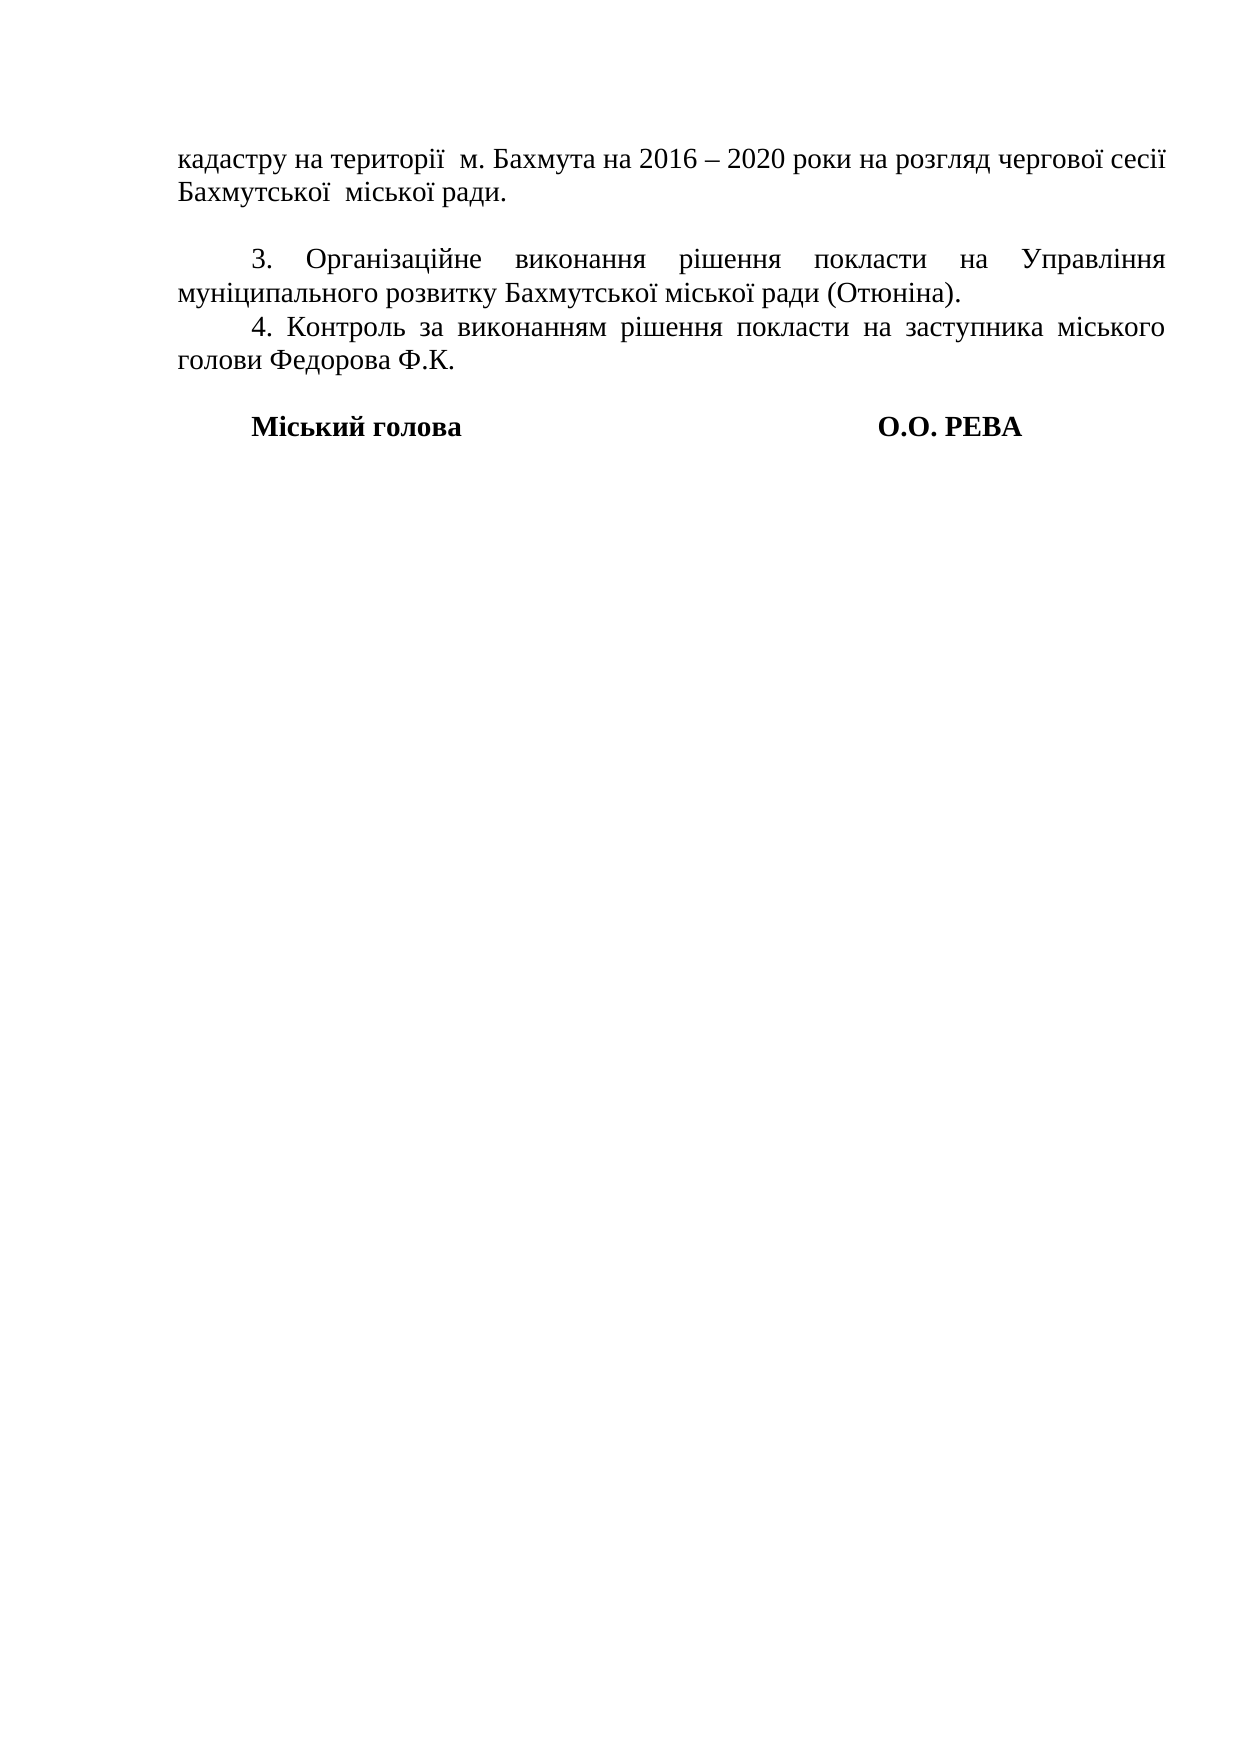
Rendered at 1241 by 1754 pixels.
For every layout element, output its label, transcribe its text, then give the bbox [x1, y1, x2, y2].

text 4. Контроль за виконанням рішення покласти на заступника міського голови Федорова Ф.К. [177, 309, 1166, 376]
text Міський голова О.О. РЕВА [177, 409, 1166, 443]
text 3. Організаційне виконання рішення покласти на Управління муніципального розвитку Бахмутської міської ради (Отюніна). [177, 242, 1166, 309]
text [177, 141, 1166, 208]
